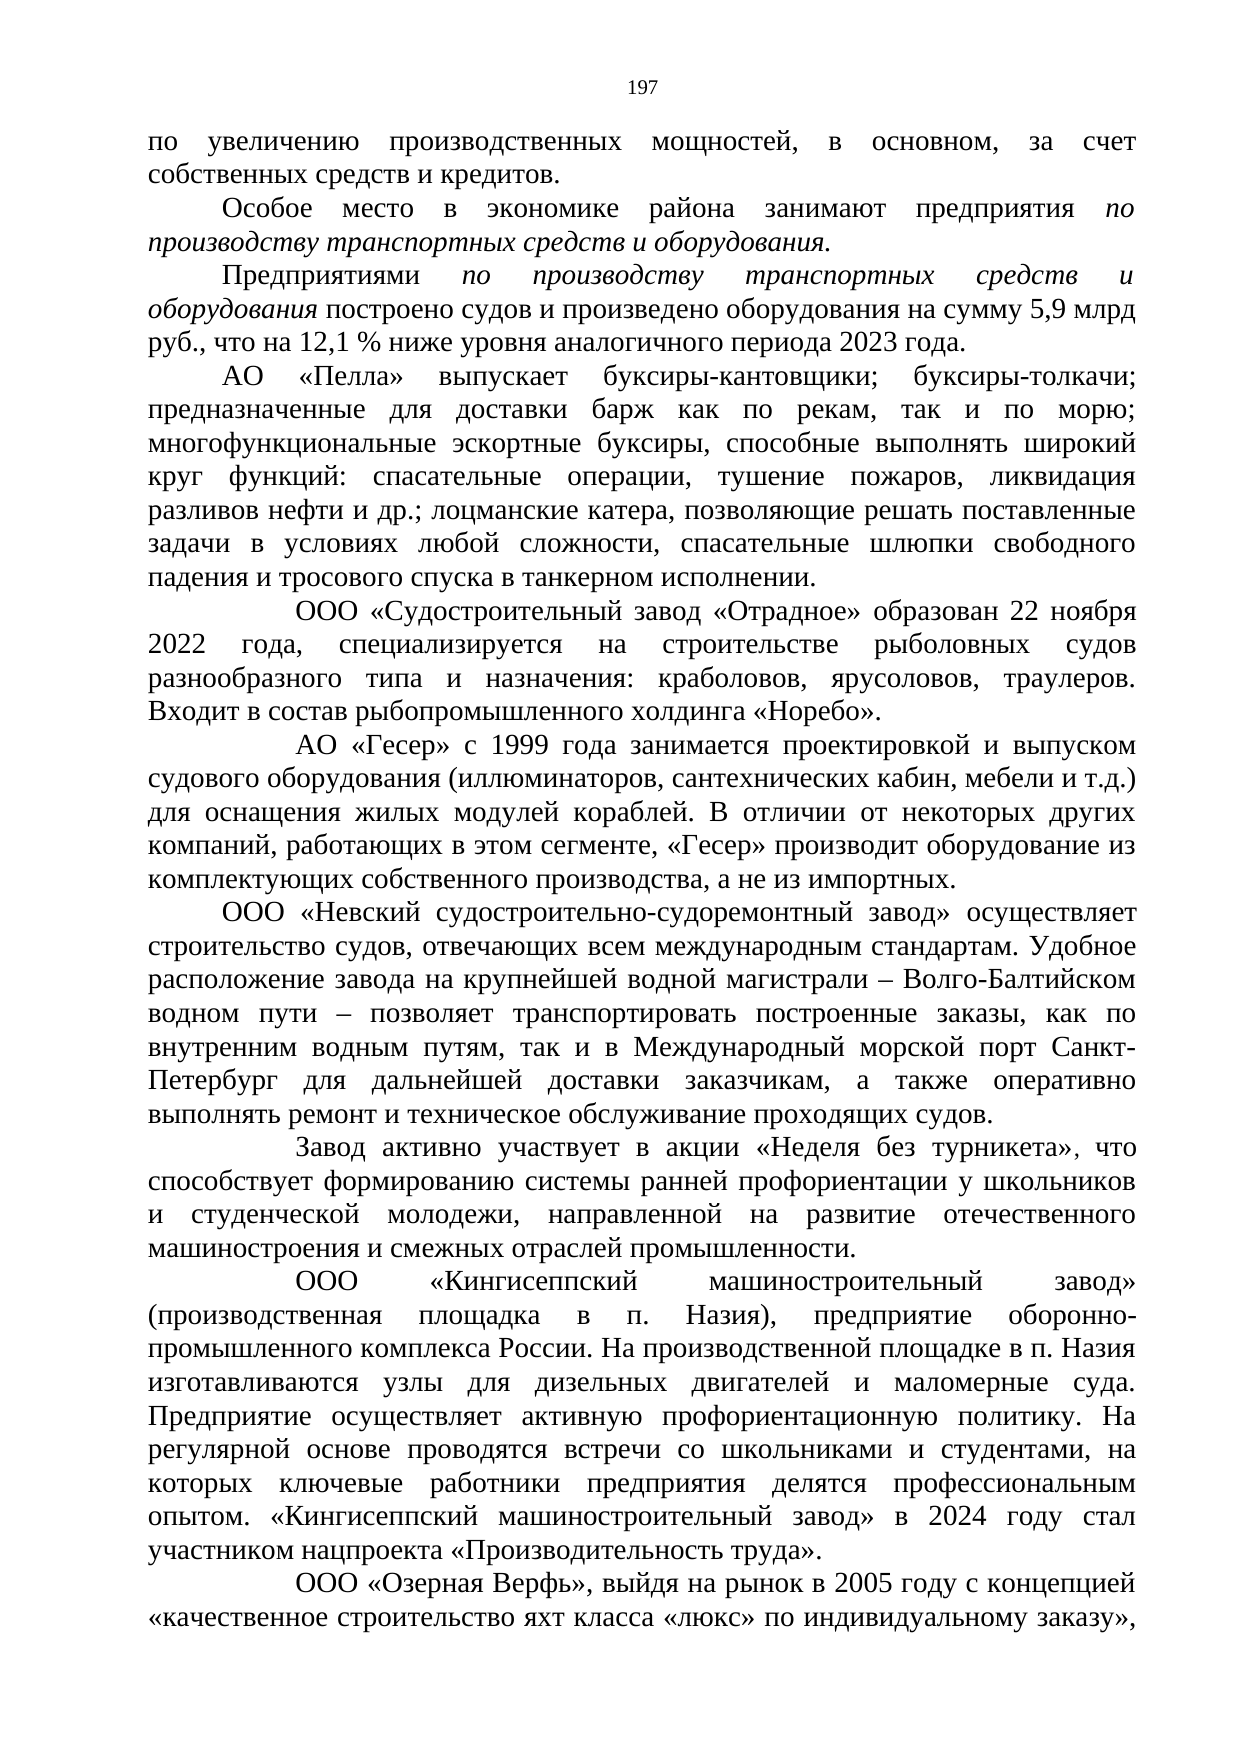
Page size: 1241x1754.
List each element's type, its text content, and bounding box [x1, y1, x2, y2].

text АО «Гесер» с 1999 года занимается проектировкой и выпуском судового оборудования (иллюминаторов, сантехнических кабин, мебели и т.д.) для оснащения жилых модулей кораблей. В отличии от некоторых других компаний, работающих в этом сегменте, «Гесер» производит оборудование из комплектующих собственного производства, а не из импортных. [148, 727, 1137, 894]
text Предприятиями по производству транспортных средств и оборудования построено судов и произведено оборудования на сумму 5,9 млрд руб., что на 12,1 % ниже уровня аналогичного периода 2023 года. [148, 257, 1137, 358]
text ООО «Кингисеппский машиностроительный завод» (производственная площадка в п. Назия), предприятие оборонно-промышленного комплекса России. На производственной площадке в п. Назия изготавливаются узлы для дизельных двигателей и маломерные суда. Предприятие осуществляет активную профориентационную политику. На регулярной основе проводятся встречи со школьниками и студентами, на которых ключевые работники предприятия делятся профессиональным опытом. «Кингисеппский машиностроительный завод» в 2024 году стал участником нацпроекта «Производительность труда». [148, 1263, 1137, 1565]
text АО «Пелла» выпускает буксиры-кантовщики; буксиры-толкачи; предназначенные для доставки барж как по рекам, так и по морю; многофункциональные эскортные буксиры, способные выполнять широкий круг функций: спасательные операции, тушение пожаров, ликвидация разливов нефти и др.; лоцманские катера, позволяющие решать поставленные задачи в условиях любой сложности, спасательные шлюпки свободного падения и тросового спуска в танкерном исполнении. [148, 358, 1137, 593]
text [148, 123, 1137, 190]
text Завод активно участвует в акции «Неделя без турникета», что способствует формированию системы ранней профориентации у школьников и студенческой молодежи, направленной на развитие отечественного машиностроения и смежных отраслей промышленности. [148, 1129, 1137, 1263]
text ООО «Судостроительный завод «Отрадное» образован 22 ноября 2022 года, специализируется на строительстве рыболовных судов разнообразного типа и назначения: краболовов, ярусоловов, траулеров. Входит в состав рыбопромышленного холдинга «Норебо». [148, 593, 1137, 727]
text ООО «Невский судостроительно-судоремонтный завод» осуществляет строительство судов, отвечающих всем международным стандартам. Удобное расположение завода на крупнейшей водной магистрали – Волго-Балтийском водном пути – позволяет транспортировать построенные заказы, как по внутренним водным путям, так и в Международный морской порт Санкт-Петербург для дальнейшей доставки заказчикам, а также оперативно выполнять ремонт и техническое обслуживание проходящих судов. [148, 894, 1137, 1129]
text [148, 1565, 1137, 1632]
text Особое место в экономике района занимают предприятия по производству транспортных средств и оборудования. [148, 190, 1137, 257]
